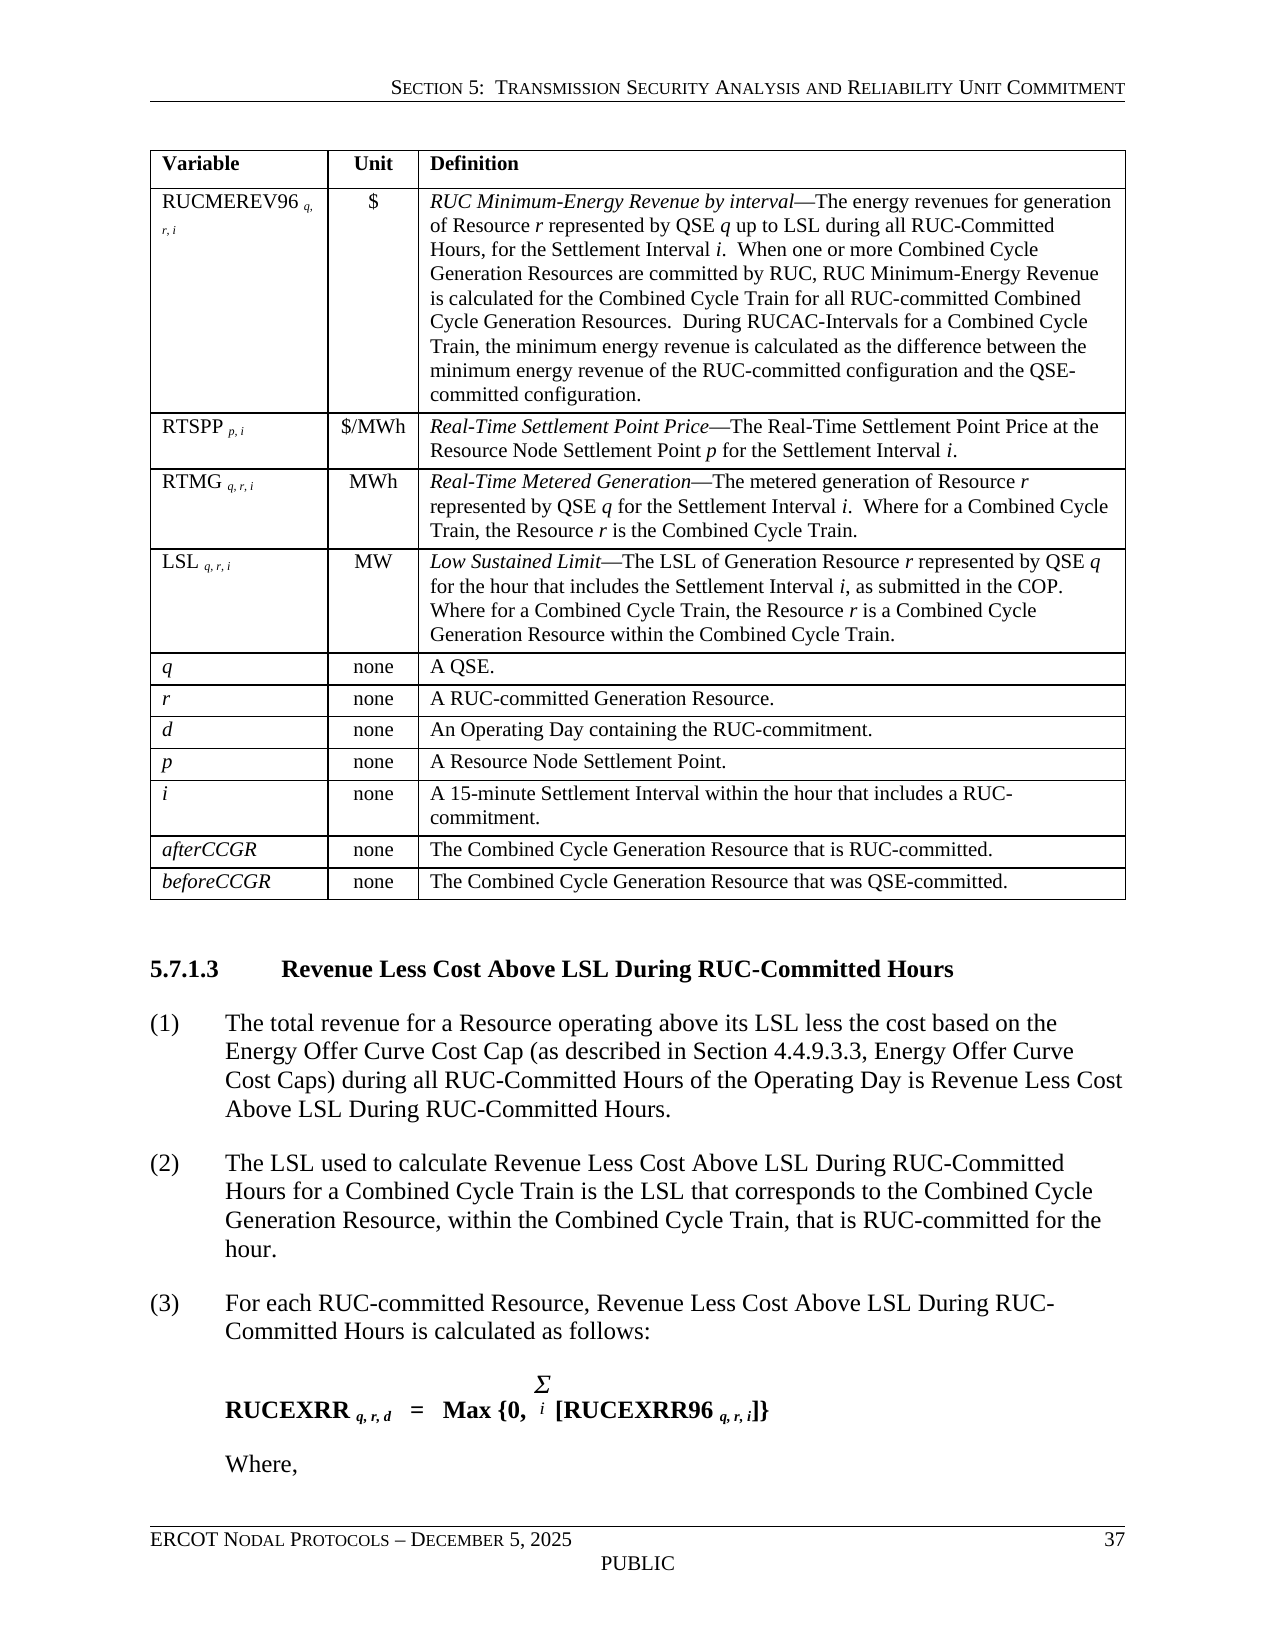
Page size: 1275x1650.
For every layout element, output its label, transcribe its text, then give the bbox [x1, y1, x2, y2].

table_cell none [329, 654, 418, 684]
table_cell beforeCCGR [151, 869, 327, 899]
table_cell r [151, 686, 327, 716]
table_cell MW [329, 550, 418, 652]
table_cell Low Sustained Limit—The LSL of Generation Resource r represented by QSE q for the hour that includes the Settlement Interval i, as submitted in the COP. Where for a Combined Cycle Train, the Resource r is a Combined Cycle Generation Resource within the Combined Cycle Train. [419, 550, 1125, 652]
table_cell $/MWh [329, 414, 418, 468]
table_cell RUCMEREV96 q, r, i [151, 189, 327, 412]
text (2) The LSL used to calculate Revenue Less Cost Above LSL During RUC-Committed Hours for a Combined Cycle Train is the LSL that corresponds to the Combined Cycle Generation Resource, within the Combined Cycle Train, that is RUC-committed for the hour. [150, 1148, 1125, 1263]
table_cell LSL q, r, i [151, 550, 327, 652]
table_cell MWh [329, 470, 418, 548]
table_cell p [151, 749, 327, 779]
table_cell afterCCGR [151, 837, 327, 867]
table_cell none [329, 869, 418, 899]
table_header Definition [419, 151, 1125, 188]
table_cell RUC Minimum-Energy Revenue by interval—The energy revenues for generation of Resource r represented by QSE q up to LSL during all RUC-Committed Hours, for the Settlement Interval i. When one or more Combined Cycle Generation Resources are committed by RUC, RUC Minimum-Energy Revenue is calculated for the Combined Cycle Train for all RUC-committed Combined Cycle Generation Resources. During RUCAC-Intervals for a Combined Cycle Train, the minimum energy revenue is calculated as the difference between the minimum energy revenue of the RUC-committed configuration and the QSE-committed configuration. [419, 189, 1125, 412]
text (3) For each RUC-committed Resource, Revenue Less Cost Above LSL During RUC-Committed Hours is calculated as follows: [150, 1288, 1125, 1345]
table_cell d [151, 717, 327, 748]
text RUCEXRR q, r, d = Max {0, [RUCEXRR96 q, r, i]} [225, 1370, 1125, 1424]
table_cell $ [329, 189, 418, 412]
table_cell A QSE. [419, 654, 1125, 684]
table_cell An Operating Day containing the RUC-commitment. [419, 717, 1125, 748]
table_cell i [151, 781, 327, 835]
table_cell none [329, 781, 418, 835]
table_cell q [151, 654, 327, 684]
table_cell A RUC-committed Generation Resource. [419, 686, 1125, 716]
text 5.7.1.3 Revenue Less Cost Above LSL During RUC-Committed Hours [150, 954, 1125, 983]
table_cell The Combined Cycle Generation Resource that is RUC-committed. [419, 837, 1125, 867]
table_cell RTSPP p, i [151, 414, 327, 468]
table_cell none [329, 749, 418, 779]
table_cell none [329, 717, 418, 748]
table_cell A 15-minute Settlement Interval within the hour that includes a RUC-commitment. [419, 781, 1125, 835]
table_cell RTMG q, r, i [151, 470, 327, 548]
table_header Variable [151, 151, 327, 188]
text (1) The total revenue for a Resource operating above its LSL less the cost based on the Energy Offer Curve Cost Cap (as described in Section 4.4.9.3.3, Energy Offer Curve Cost Caps) during all RUC-Committed Hours of the Operating Day is Revenue Less Cost Above LSL During RUC-Committed Hours. [150, 1008, 1125, 1123]
table_cell The Combined Cycle Generation Resource that was QSE-committed. [419, 869, 1125, 899]
table_cell Real-Time Metered Generation—The metered generation of Resource r represented by QSE q for the Settlement Interval i. Where for a Combined Cycle Train, the Resource r is the Combined Cycle Train. [419, 470, 1125, 548]
table_cell A Resource Node Settlement Point. [419, 749, 1125, 779]
text Where, [225, 1449, 1125, 1478]
table_cell Real-Time Settlement Point Price—The Real-Time Settlement Point Price at the Resource Node Settlement Point p for the Settlement Interval i. [419, 414, 1125, 468]
table_cell none [329, 686, 418, 716]
table_header Unit [329, 151, 418, 188]
table_cell none [329, 837, 418, 867]
